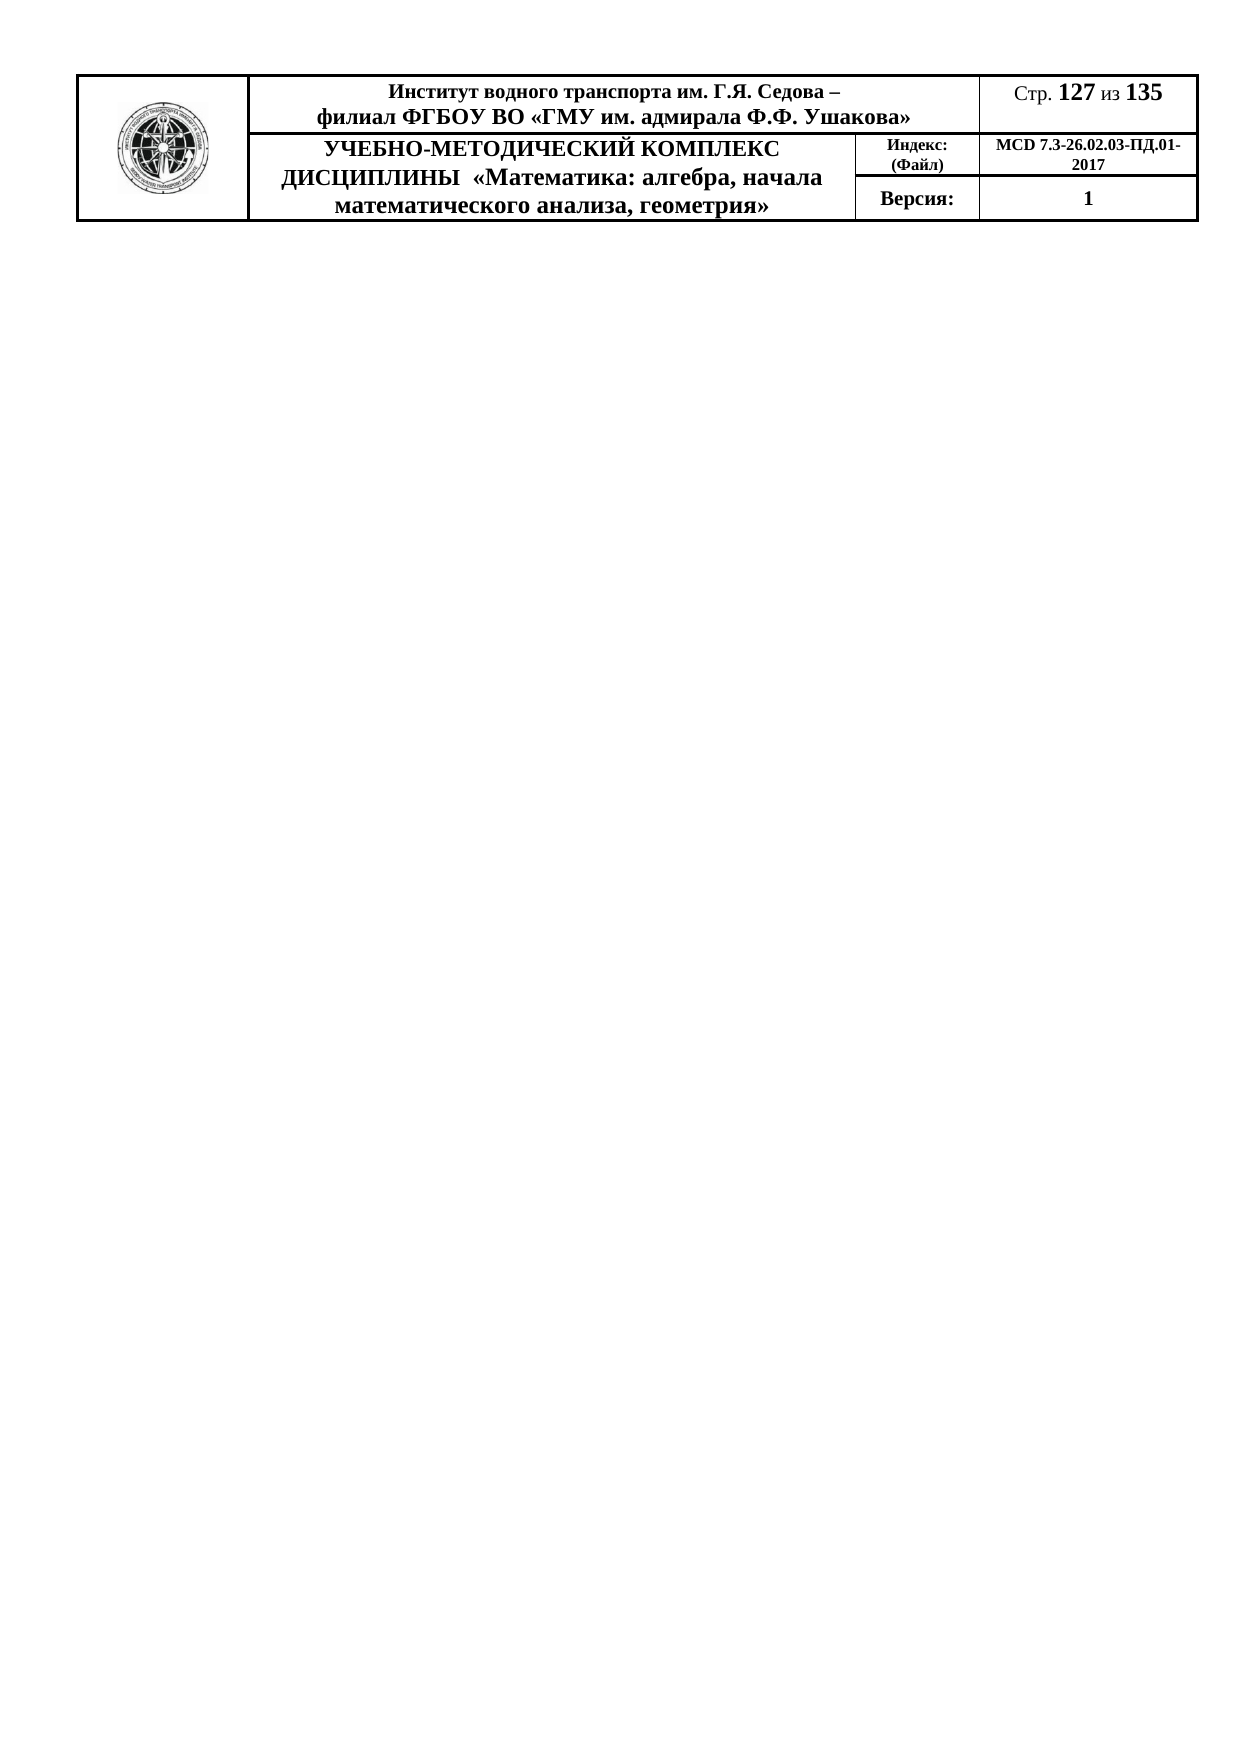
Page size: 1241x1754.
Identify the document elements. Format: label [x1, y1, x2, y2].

picture [117, 102, 209, 194]
